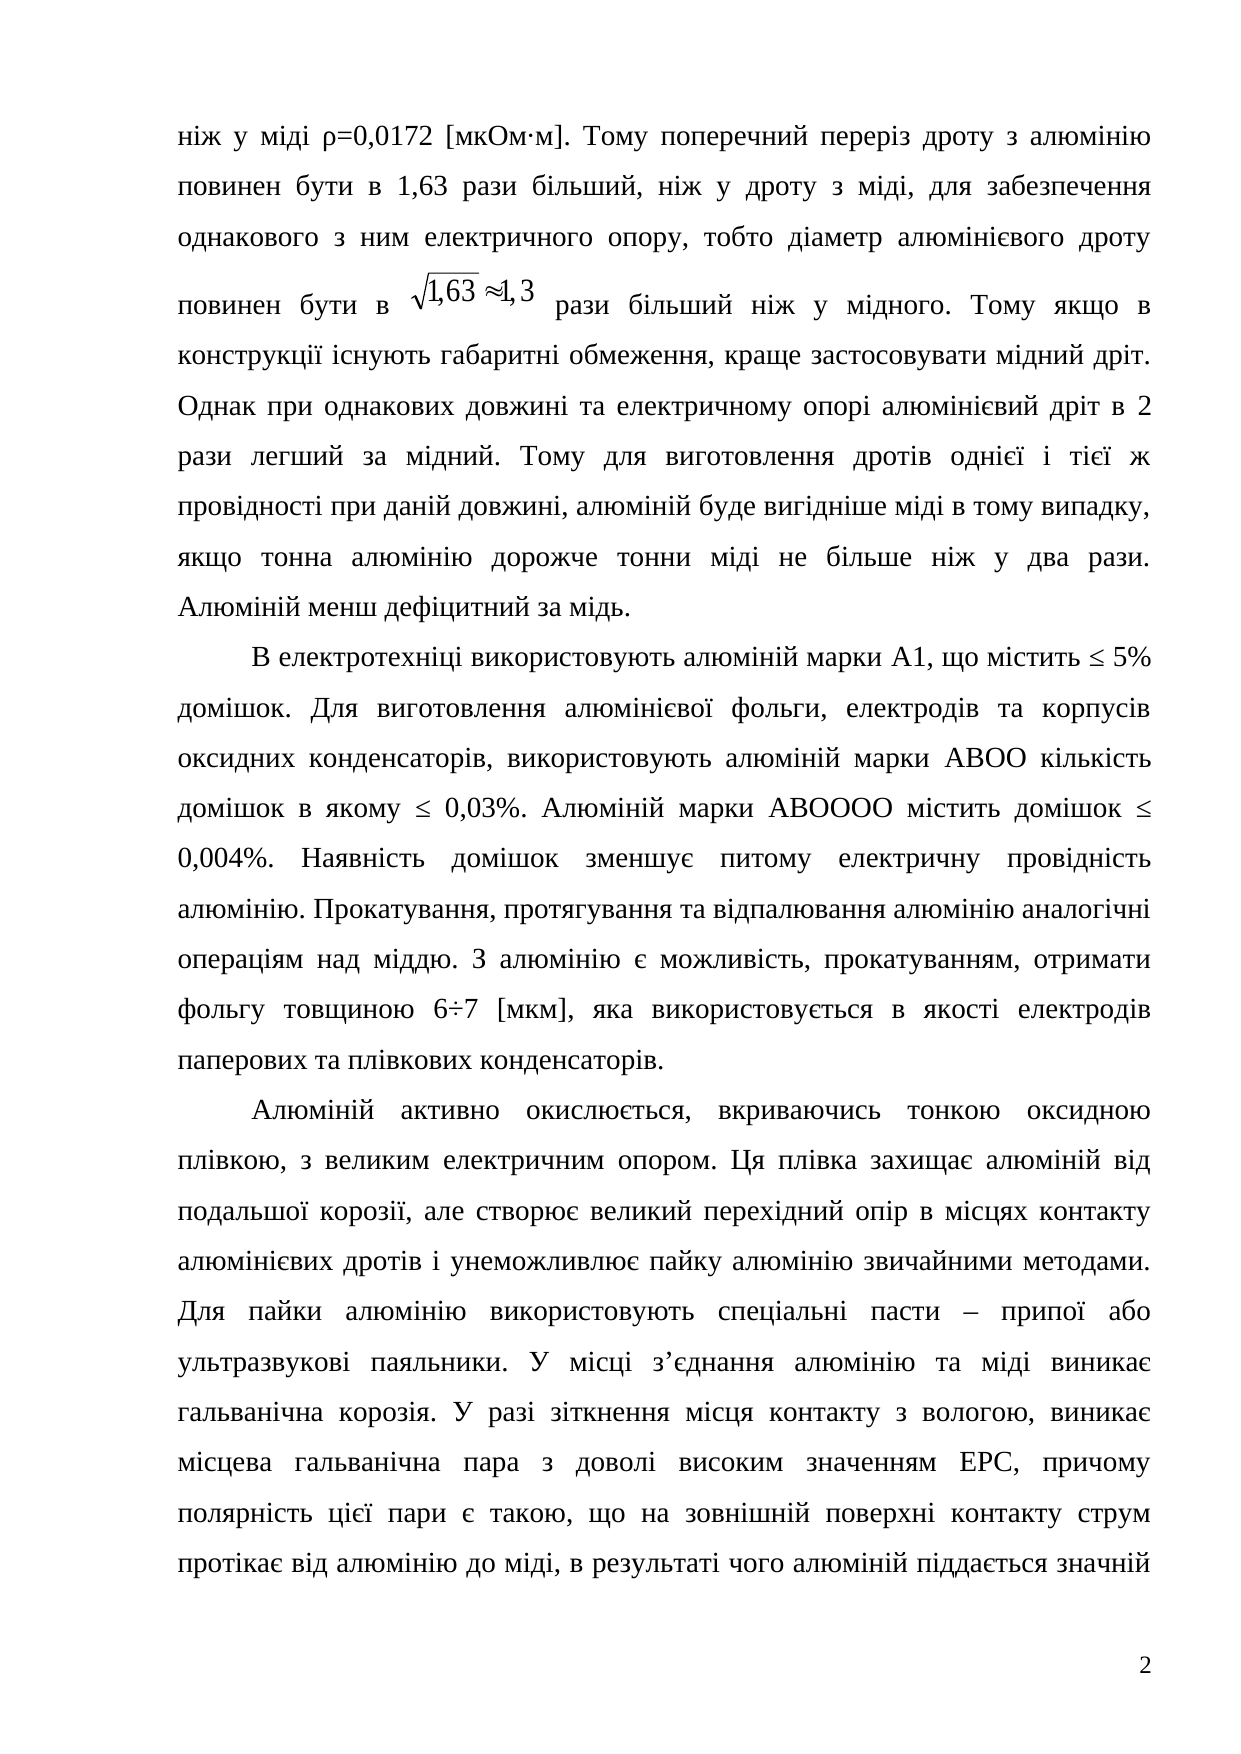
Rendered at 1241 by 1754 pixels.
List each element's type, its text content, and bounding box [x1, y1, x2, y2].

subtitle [177, 1092, 1152, 1578]
subtitle В електротехніці використовують алюміній марки А1, що містить ≤ 5% домішок. Для виготовлення алюмінієвої фольги, електродів та корпусів оксидних конденсаторів, використовують алюміній марки АВОО кількість домішок в якому ≤ 0,03%. Алюміній марки АВОООО містить домішок ≤ 0,004%. Наявність домішок зменшує питому електричну провідність алюмінію. Прокатування, протягування та відпалювання алюмінію аналогічні операціям над міддю. З алюмінію є можливість, прокатуванням, отримати фольгу товщиною 6÷7 [мкм], яка використовується в якості електродів паперових та плівкових конденсаторів. [177, 639, 1152, 1075]
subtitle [177, 118, 1152, 623]
